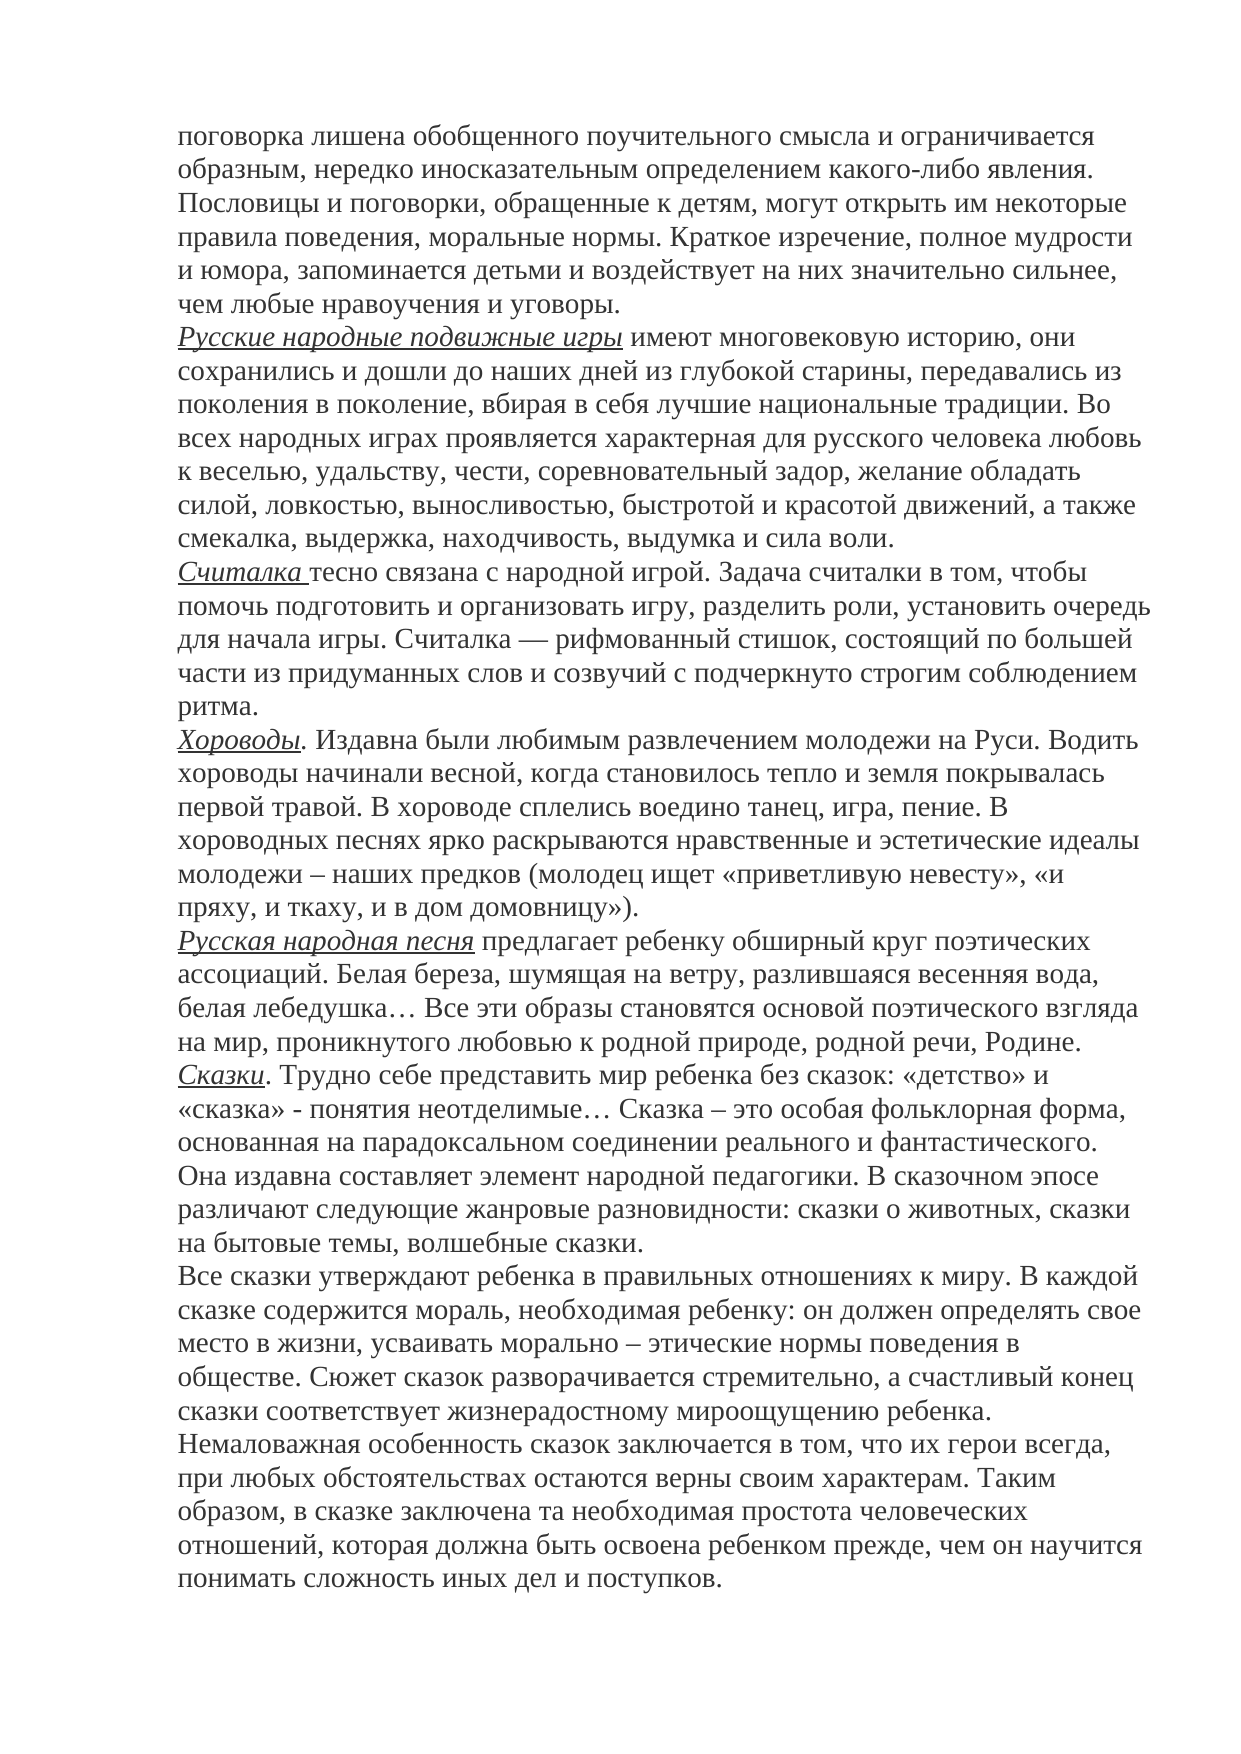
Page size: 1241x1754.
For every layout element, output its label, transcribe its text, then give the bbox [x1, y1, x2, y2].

text Хороводы. Издавна были любимым развлечением молодежи на Руси. Водить хороводы начинали весной, когда становилось тепло и земля покрывалась первой травой. В хороводе сплелись воедино танец, игра, пение. В хороводных песнях ярко раскрываются нравственные и эстетические идеалы молодежи – наших предков (молодец ищет «приветливую невесту», «и пряху, и ткаху, и в дом домовницу»). [177, 722, 1152, 923]
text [177, 118, 1152, 319]
text Русская народная песня предлагает ребенку обширный круг поэтических ассоциаций. Белая береза, шумящая на ветру, разлившаяся весенняя вода, белая лебедушка… Все эти образы становятся основой поэтического взгляда на мир, проникнутого любовью к родной природе, родной речи, Родине. [177, 923, 1152, 1057]
text Русские народные подвижные игры имеют многовековую историю, они сохранились и дошли до наших дней из глубокой старины, передавались из поколения в поколение, вбирая в себя лучшие национальные традиции. Во всех народных играх проявляется характерная для русского человека любовь к веселью, удальству, чести, соревновательный задор, желание обладать силой, ловкостью, выносливостью, быстротой и красотой движений, а также смекалка, выдержка, находчивость, выдумка и сила воли. [177, 319, 1152, 554]
text Все сказки утверждают ребенка в правильных отношениях к миру. В каждой сказке содержится мораль, необходимая ребенку: он должен определять свое место в жизни, усваивать морально – этические нормы поведения в обществе. Сюжет сказок разворачивается стремительно, а счастливый конец сказки соответствует жизнерадостному мироощущению ребенка. Немаловажная особенность сказок заключается в том, что их герои всегда, при любых обстоятельствах остаются верны своим характерам. Таким образом, в сказке заключена та необходимая простота человеческих отношений, которая должна быть освоена ребенком прежде, чем он научится понимать сложность иных дел и поступков. [177, 1258, 1152, 1594]
text Считалка тесно связана с народной игрой. Задача считалки в том, чтобы помочь подготовить и организовать игру, разделить роли, установить очередь для начала игры. Считалка — рифмованный стишок, состоящий по большей части из придуманных слов и созвучий с подчеркнуто строгим соблюдением ритма. [177, 554, 1152, 722]
text Сказки. Трудно себе представить мир ребенка без сказок: «детство» и «сказка» - понятия неотделимые… Сказка – это особая фольклорная форма, основанная на парадоксальном соединении реального и фантастического. Она издавна составляет элемент народной педагогики. В сказочном эпосе различают следующие жанровые разновидности: сказки о животных, сказки на бытовые темы, волшебные сказки. [177, 1057, 1152, 1258]
